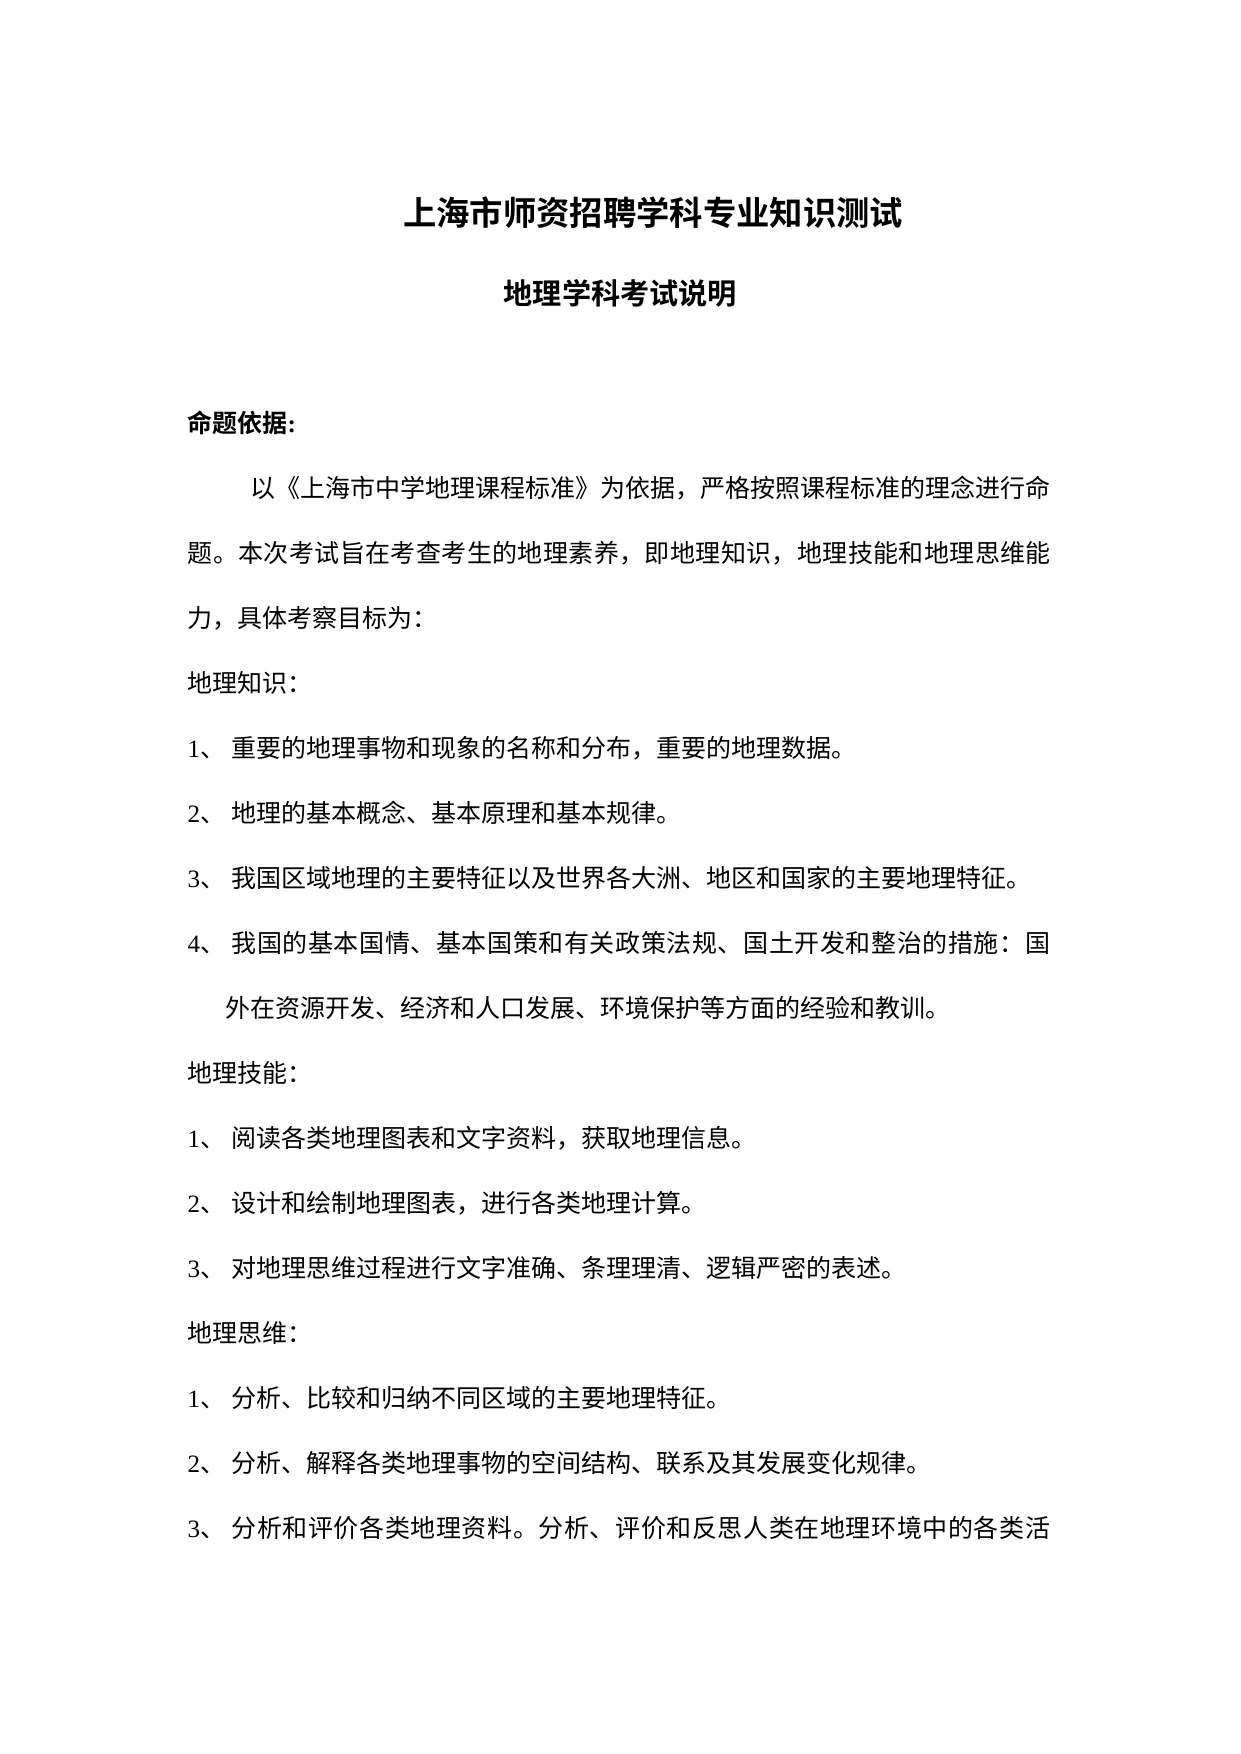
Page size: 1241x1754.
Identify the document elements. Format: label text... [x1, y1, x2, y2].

text 地理知识： [187, 649, 1053, 714]
list 分析、解释各类地理事物的空间结构、联系及其发展变化规律。 [187, 1429, 1053, 1494]
list 对地理思维过程进行文字准确、条理理清、逻辑严密的表述。 [187, 1234, 1053, 1299]
text 地理思维： [187, 1299, 1053, 1364]
list 地理的基本概念、基本原理和基本规律。 [187, 779, 1053, 844]
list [187, 1494, 1053, 1559]
text 以《上海市中学地理课程标准》为依据，严格按照课程标准的理念进行命题。本次考试旨在考查考生的地理素养，即地理知识，地理技能和地理思维能力，具体考察目标为： [187, 454, 1053, 649]
list 分析、比较和归纳不同区域的主要地理特征。 [187, 1364, 1053, 1429]
text 命题依据: [187, 389, 1053, 454]
text 地理学科考试说明 [187, 259, 1053, 324]
list 重要的地理事物和现象的名称和分布，重要的地理数据。 [187, 714, 1053, 779]
list 我国区域地理的主要特征以及世界各大洲、地区和国家的主要地理特征。 [187, 844, 1053, 909]
list 阅读各类地理图表和文字资料，获取地理信息。 [187, 1104, 1053, 1169]
list 我国的基本国情、基本国策和有关政策法规、国土开发和整治的措施：国外在资源开发、经济和人口发展、环境保护等方面的经验和教训。 [187, 909, 1053, 1039]
text 地理技能： [187, 1039, 1053, 1104]
list 设计和绘制地理图表，进行各类地理计算。 [187, 1169, 1053, 1234]
text 上海市师资招聘学科专业知识测试 [187, 178, 1053, 243]
